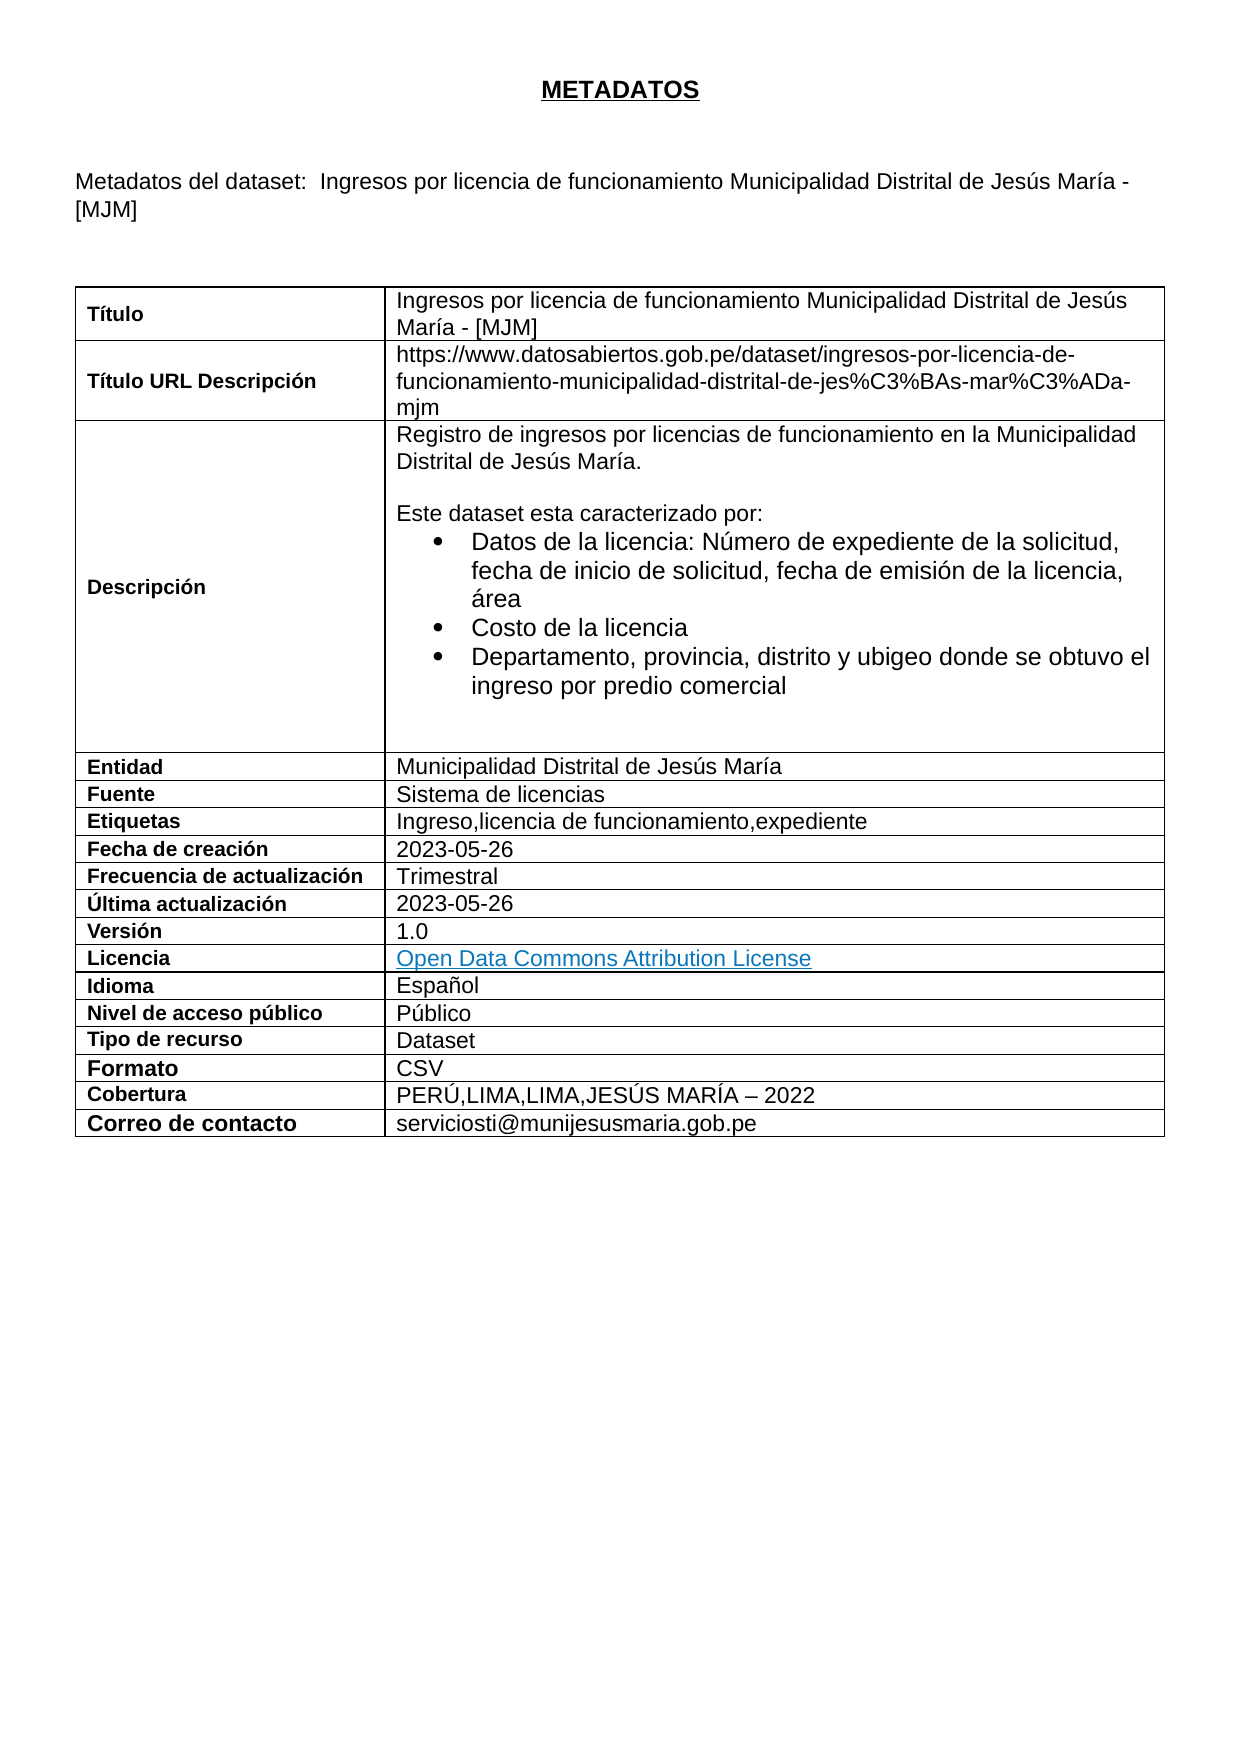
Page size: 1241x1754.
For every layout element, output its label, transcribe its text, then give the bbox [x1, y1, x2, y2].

table_cell 1.0 [386, 918, 1164, 944]
table_cell Entidad [76, 753, 384, 780]
table_cell Español [386, 973, 1164, 999]
table_cell PERÚ,LIMA,LIMA,JESÚS MARÍA – 2022 [386, 1082, 1164, 1108]
text METADATOS [75, 75, 1165, 104]
table_cell Formato [76, 1055, 384, 1081]
table_cell Fecha de creación [76, 836, 384, 862]
table_cell Tipo de recurso [76, 1027, 384, 1054]
table_header Ingresos por licencia de funcionamiento Municipalidad Distrital de Jesús María - [MJM] [386, 288, 1164, 340]
table_cell Dataset [386, 1027, 1164, 1054]
table_cell Etiquetas [76, 808, 384, 834]
table_cell Registro de ingresos por licencias de funcionamiento en la Municipalidad Distrital de Jesús María. Este dataset esta caracterizado por: Datos de la licencia: Número de expediente de la solicitud, fecha de inicio de solicitud, fecha de emisión de la licencia, área Costo de la licencia Departamento, provincia, distrito y ubigeo donde se obtuvo el ingreso por predio comercial [386, 421, 1164, 752]
table_cell Municipalidad Distrital de Jesús María [386, 753, 1164, 780]
table_cell Correo de contacto [76, 1110, 384, 1136]
table_cell Título URL Descripción [76, 341, 384, 420]
table_cell Descripción [76, 421, 384, 752]
table_cell Open Data Commons Attribution License [386, 945, 1164, 971]
table_cell Nivel de acceso público [76, 1000, 384, 1026]
table_cell CSV [386, 1055, 1164, 1081]
table_cell Licencia [76, 945, 384, 971]
table_cell Sistema de licencias [386, 781, 1164, 807]
table_cell serviciosti@munijesusmaria.gob.pe [386, 1110, 1164, 1136]
table_cell Versión [76, 918, 384, 944]
table_cell Frecuencia de actualización [76, 863, 384, 889]
text Metadatos del dataset: Ingresos por licencia de funcionamiento Municipalidad Distrital de Jesús María - [MJM] [75, 168, 1165, 223]
table_cell Ingreso,licencia de funcionamiento,expediente [386, 808, 1164, 834]
table_cell 2023-05-26 [386, 890, 1164, 917]
table_cell Trimestral [386, 863, 1164, 889]
table_cell Fuente [76, 781, 384, 807]
table_cell 2023-05-26 [386, 836, 1164, 862]
table_cell Cobertura [76, 1082, 384, 1108]
table_cell https://www.datosabiertos.gob.pe/dataset/ingresos-por-licencia-de-funcionamiento-municipalidad-distrital-de-jes%C3%BAs-mar%C3%ADa-mjm [386, 341, 1164, 420]
table_cell Idioma [76, 973, 384, 999]
table_cell Última actualización [76, 890, 384, 917]
table_header Título [76, 288, 384, 340]
table_cell Público [386, 1000, 1164, 1026]
